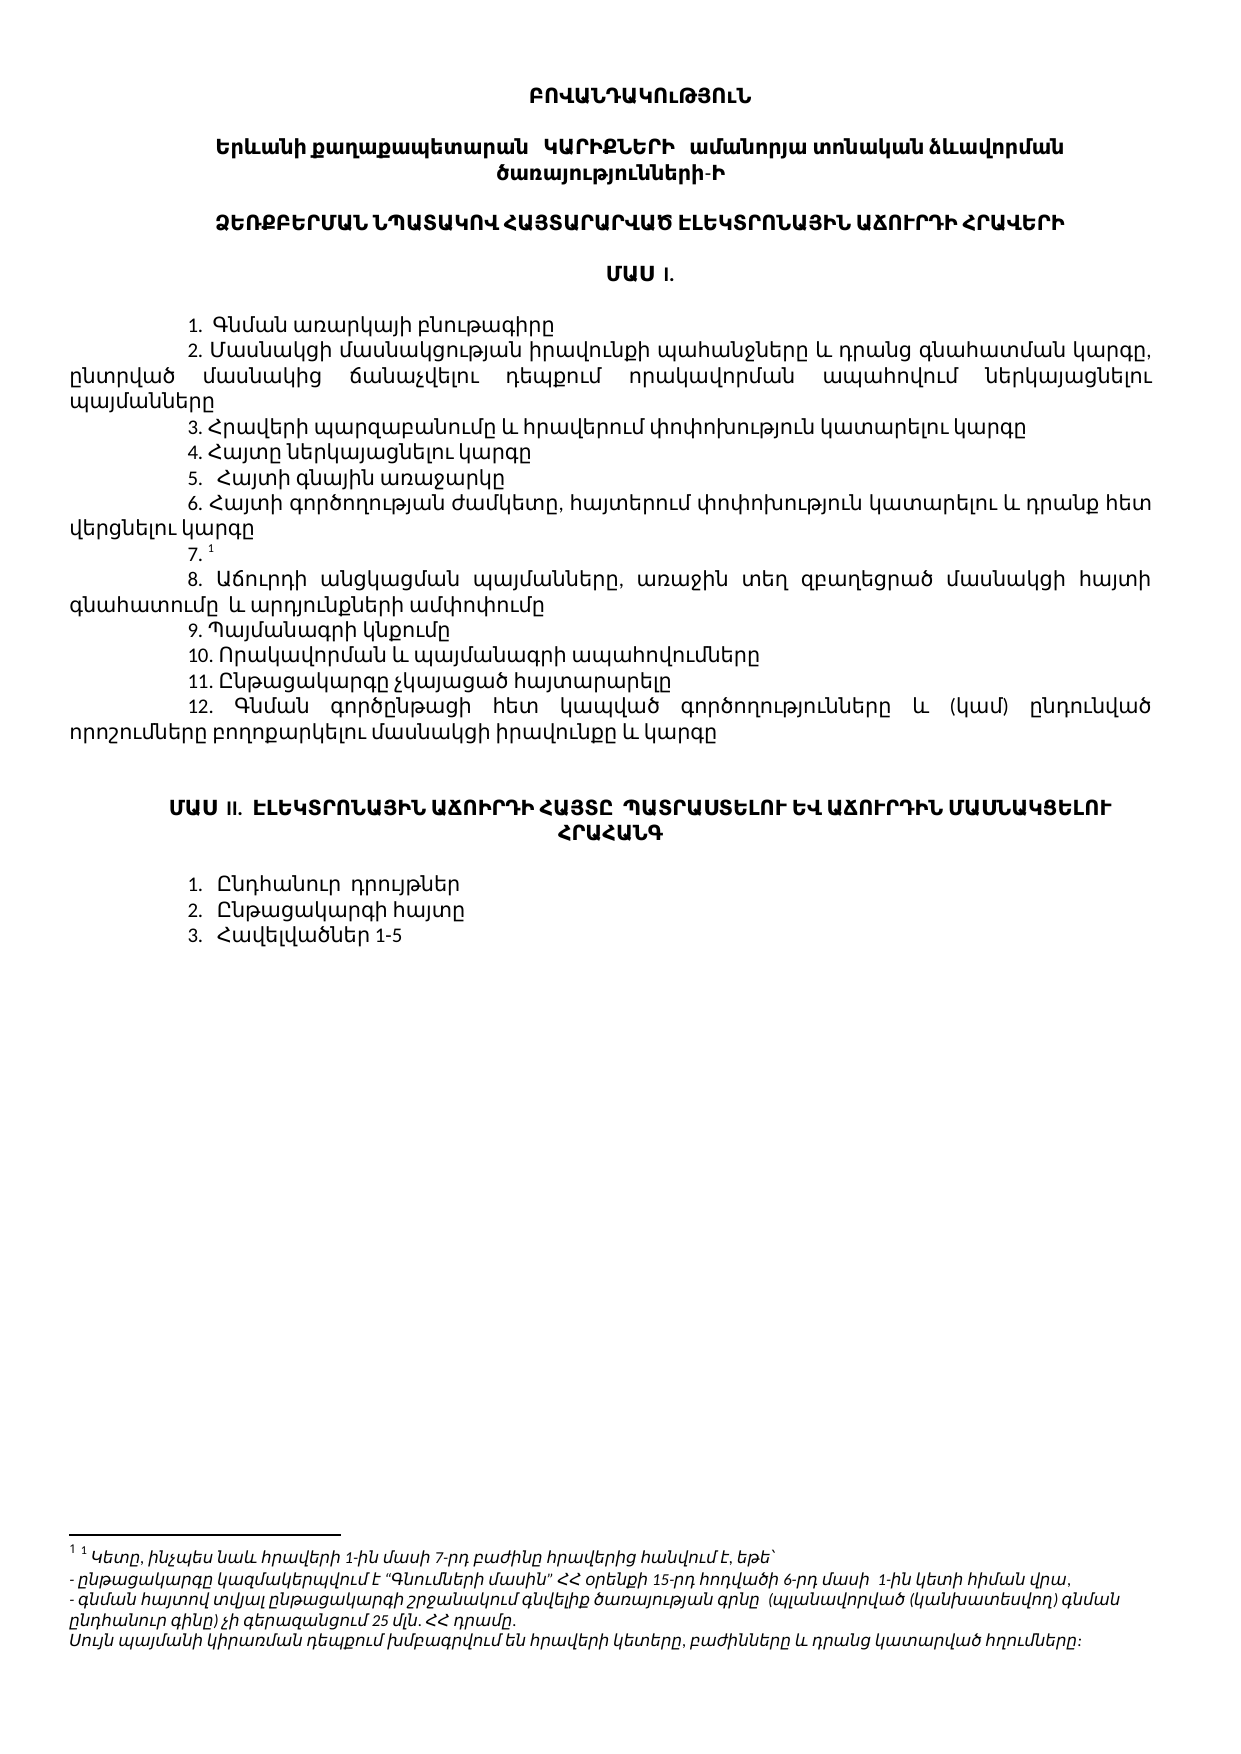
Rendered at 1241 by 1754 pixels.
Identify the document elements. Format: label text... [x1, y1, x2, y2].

text 5. Հայտի գնային առաջարկը [69, 465, 1152, 490]
text ՄԱՍ II. ԷԼԵԿՏՐՈՆԱՅԻՆ ԱՃՈԻՐԴԻ ՀԱՅՏԸ ՊԱՏՐԱՍՏԵԼՈՒ ԵՎ ԱՃՈՒՐԴԻՆ ՄԱՍՆԱԿՑԵԼՈՒ ՀՐԱՀԱՆԳ [69, 795, 1152, 846]
text 2. Ընթացակարգի հայտը [69, 897, 1152, 922]
text 3. Հավելվածներ 1-5 [69, 922, 1152, 948]
text ՄԱՍ I. [69, 261, 1152, 287]
text 10. Որակավորման և պայմանագրի ապահովումները [69, 643, 1152, 668]
text 6. Հայտի գործողության ժամկետը, հայտերում փոփոխություն կատարելու և դրանք հետ վերցնելու կարգը [69, 490, 1152, 541]
text 7. [69, 541, 1152, 566]
text 9. Պայմանագրի կնքումը [69, 617, 1152, 643]
text 8. Աճուրդի անցկացման պայմանները, առաջին տեղ զբաղեցրած մասնակցի հայտի գնահատումը և արդյունքների ամփոփումը [69, 566, 1152, 617]
text 2. Մասնակցի մասնակցության իրավունքի պահանջները և դրանց գնահատման կարգը, ընտրված մասնակից ճանաչվելու դեպքում որակավորման ապահովում ներկայացնելու պայմանները [69, 338, 1152, 414]
text 1. Գնման առարկայի բնութագիրը [69, 312, 1152, 338]
text 4. Հայտը ներկայացնելու կարգը [69, 439, 1152, 465]
text 3. Հրավերի պարզաբանումը և հրավերում փոփոխություն կատարելու կարգը [69, 414, 1152, 439]
text ՁԵՌՔԲԵՐՄԱՆ ՆՊԱՏԱԿՈՎ ՀԱՅՏԱՐԱՐՎԱԾ ԷԼԵԿՏՐՈՆԱՅԻՆ ԱՃՈՒՐԴԻ ՀՐԱՎԵՐԻ [69, 211, 1152, 236]
text 11. Ընթացակարգը չկայացած հայտարարելը [69, 668, 1152, 693]
text Երևանի քաղաքապետարան ԿԱՐԻՔՆԵՐԻ ամանորյա տոնական ձևավորման ծառայությունների-Ի [69, 134, 1152, 185]
text 1. Ընդհանուր դրույթներ [69, 871, 1152, 897]
text 12. Գնման գործընթացի հետ կապված գործողությունները և (կամ) ընդունված որոշումները բողոքարկելու մասնակցի իրավունքը և կարգը [69, 693, 1152, 744]
text ԲՈՎԱՆԴԱԿՈւԹՅՈւՆ [69, 83, 1152, 109]
